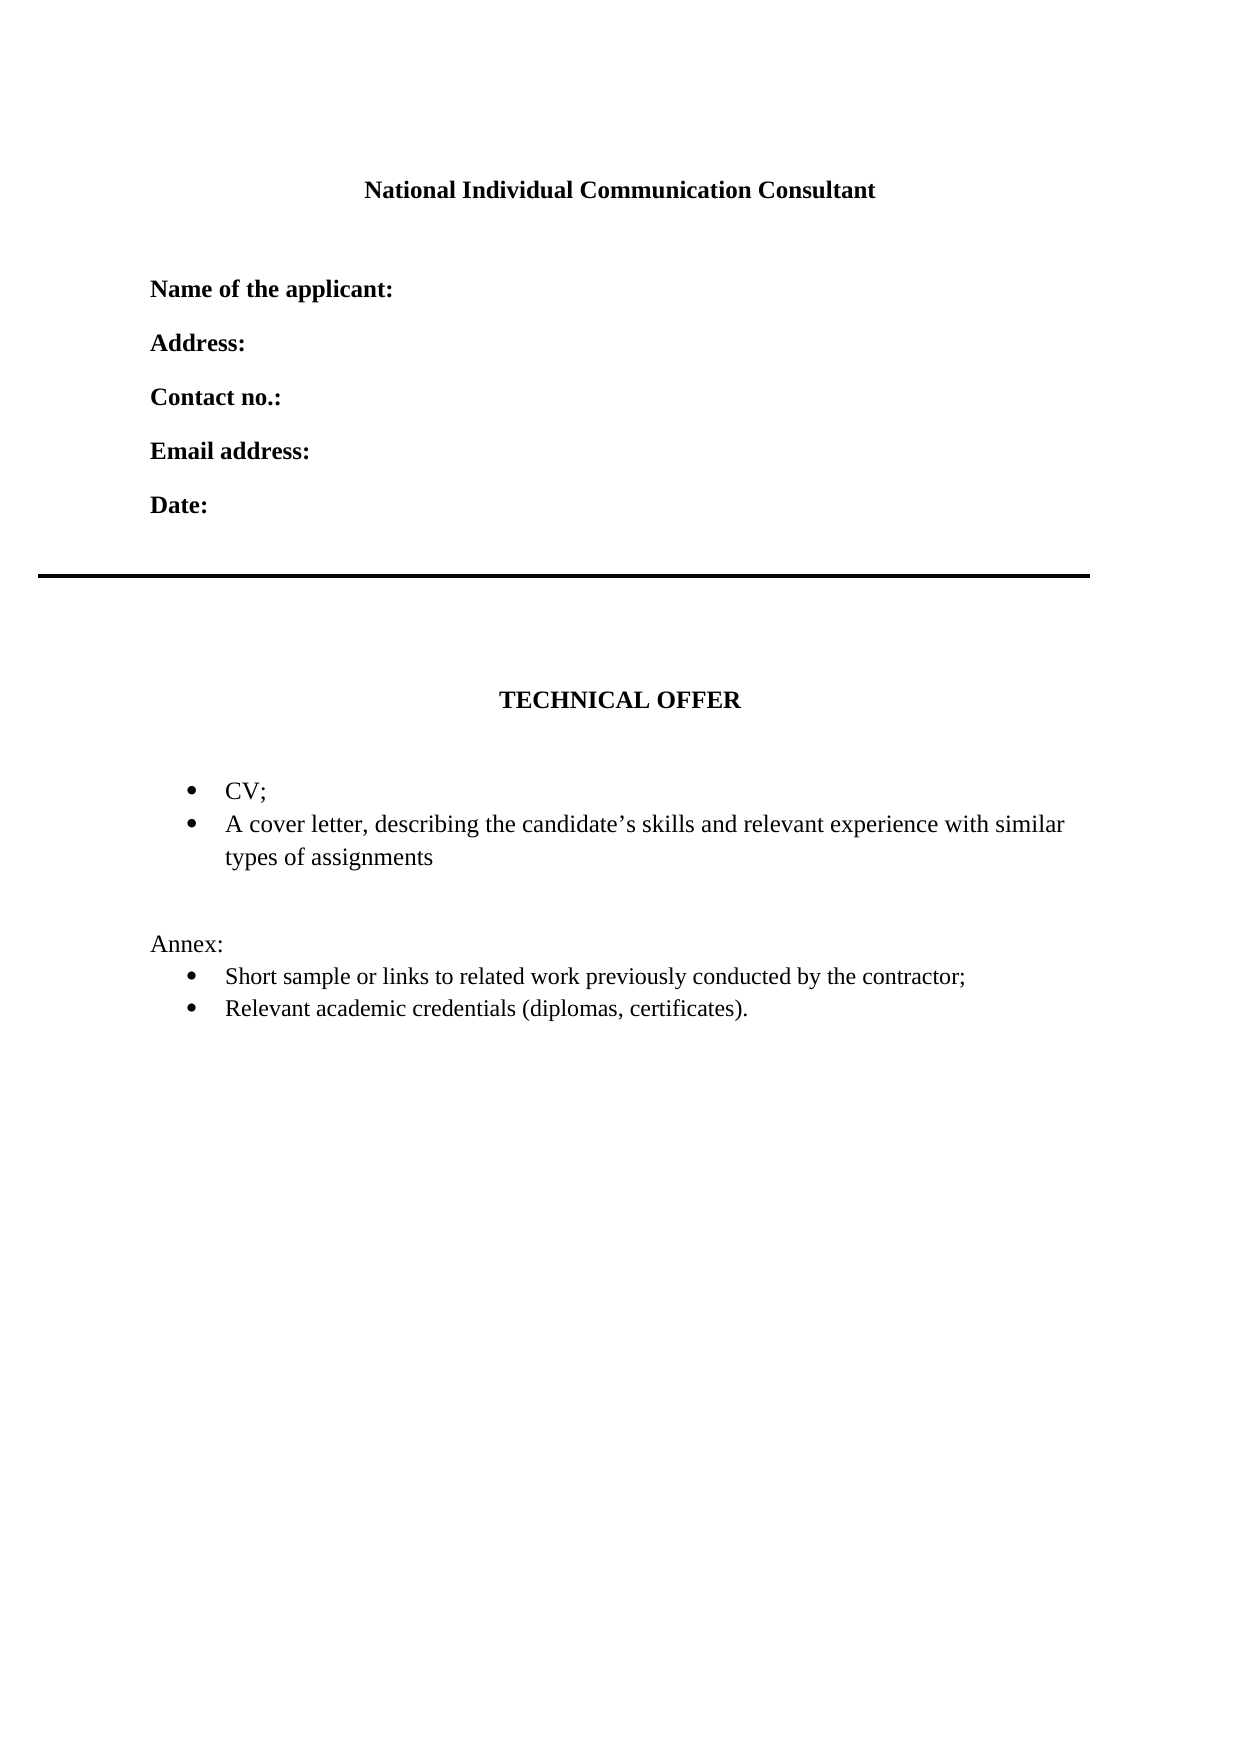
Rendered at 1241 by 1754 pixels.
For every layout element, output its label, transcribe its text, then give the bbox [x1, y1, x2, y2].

text Name of the applicant: [150, 274, 1090, 303]
text National Individual Communication Consultant [150, 175, 1090, 204]
text Date: [37, 490, 1090, 518]
list Short sample or links to related work previously conducted by the contractor; [187, 962, 1090, 989]
list Annex: [150, 929, 1090, 957]
text Contact no.: [150, 382, 1090, 411]
text Address: [150, 328, 1090, 357]
text TECHNICAL OFFER [150, 685, 1090, 714]
text Email address: [150, 436, 1090, 465]
list A cover letter, describing the candidate’s skills and relevant experience with similar types of assignments [187, 809, 1090, 871]
list CV; [187, 776, 1090, 804]
list Relevant academic credentials (diplomas, certificates). [187, 994, 1090, 1022]
